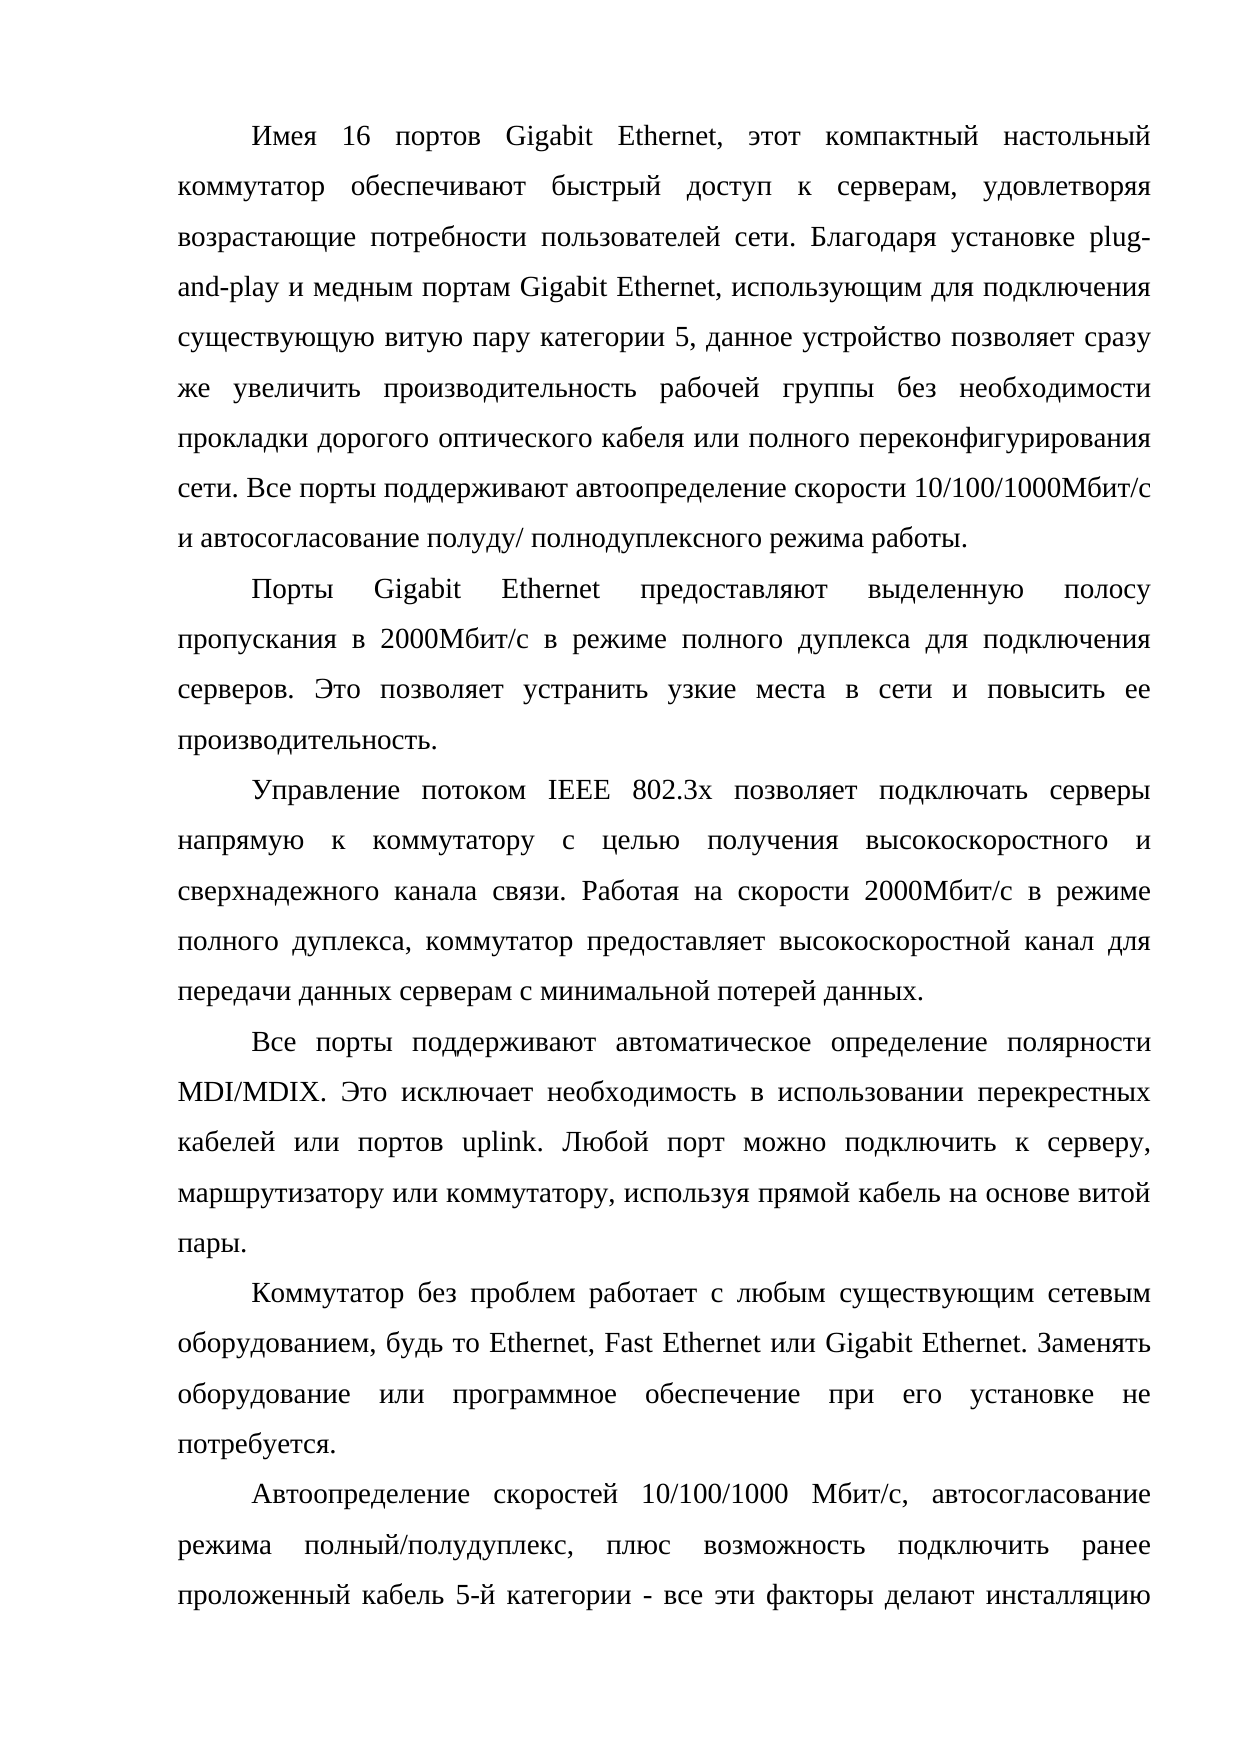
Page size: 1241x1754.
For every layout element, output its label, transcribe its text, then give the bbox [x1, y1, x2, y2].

text Управление потоком IEEE 802.3x позволяет подключать серверы напрямую к коммутатору с целью получения высокоскоростного и сверхнадежного канала связи. Работая на скорости 2000Мбит/с в режиме полного дуплекса, коммутатор предоставляет высокоскоростной канал для передачи данных серверам с минимальной потерей данных. [177, 772, 1152, 1007]
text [177, 1477, 1152, 1611]
text Коммутатор без проблем работает с любым существующим сетевым оборудованием, будь то Ethernet, Fast Ethernet или Gigabit Ethernet. Заменять оборудование или программное обеспечение при его установке не потребуется. [177, 1275, 1152, 1460]
text Все порты поддерживают автоматическое определение полярности MDI/MDIX. Это исключает необходимость в использовании перекрестных кабелей или портов uplink. Любой порт можно подключить к серверу, маршрутизатору или коммутатору, используя прямой кабель на основе витой пары. [177, 1024, 1152, 1258]
text Порты Gigabit Ethernet предоставляют выделенную полосу пропускания в 2000Мбит/с в режиме полного дуплекса для подключения серверов. Это позволяет устранить узкие места в сети и повысить ее производительность. [177, 571, 1152, 755]
text Имея 16 портов Gigabit Ethernet, этот компактный настольный коммутатор обеспечивают быстрый доступ к серверам, удовлетворяя возрастающие потребности пользователей сети. Благодаря установке plug-and-play и медным портам Gigabit Ethernet, использующим для подключения существующую витую пару категории 5, данное устройство позволяет сразу же увеличить производительность рабочей группы без необходимости прокладки дорогого оптического кабеля или полного переконфигурирования сети. Все порты поддерживают автоопределение скорости 10/100/1000Mбит/с и автосогласование полуду/ полнодуплексного режима работы. [177, 118, 1152, 554]
